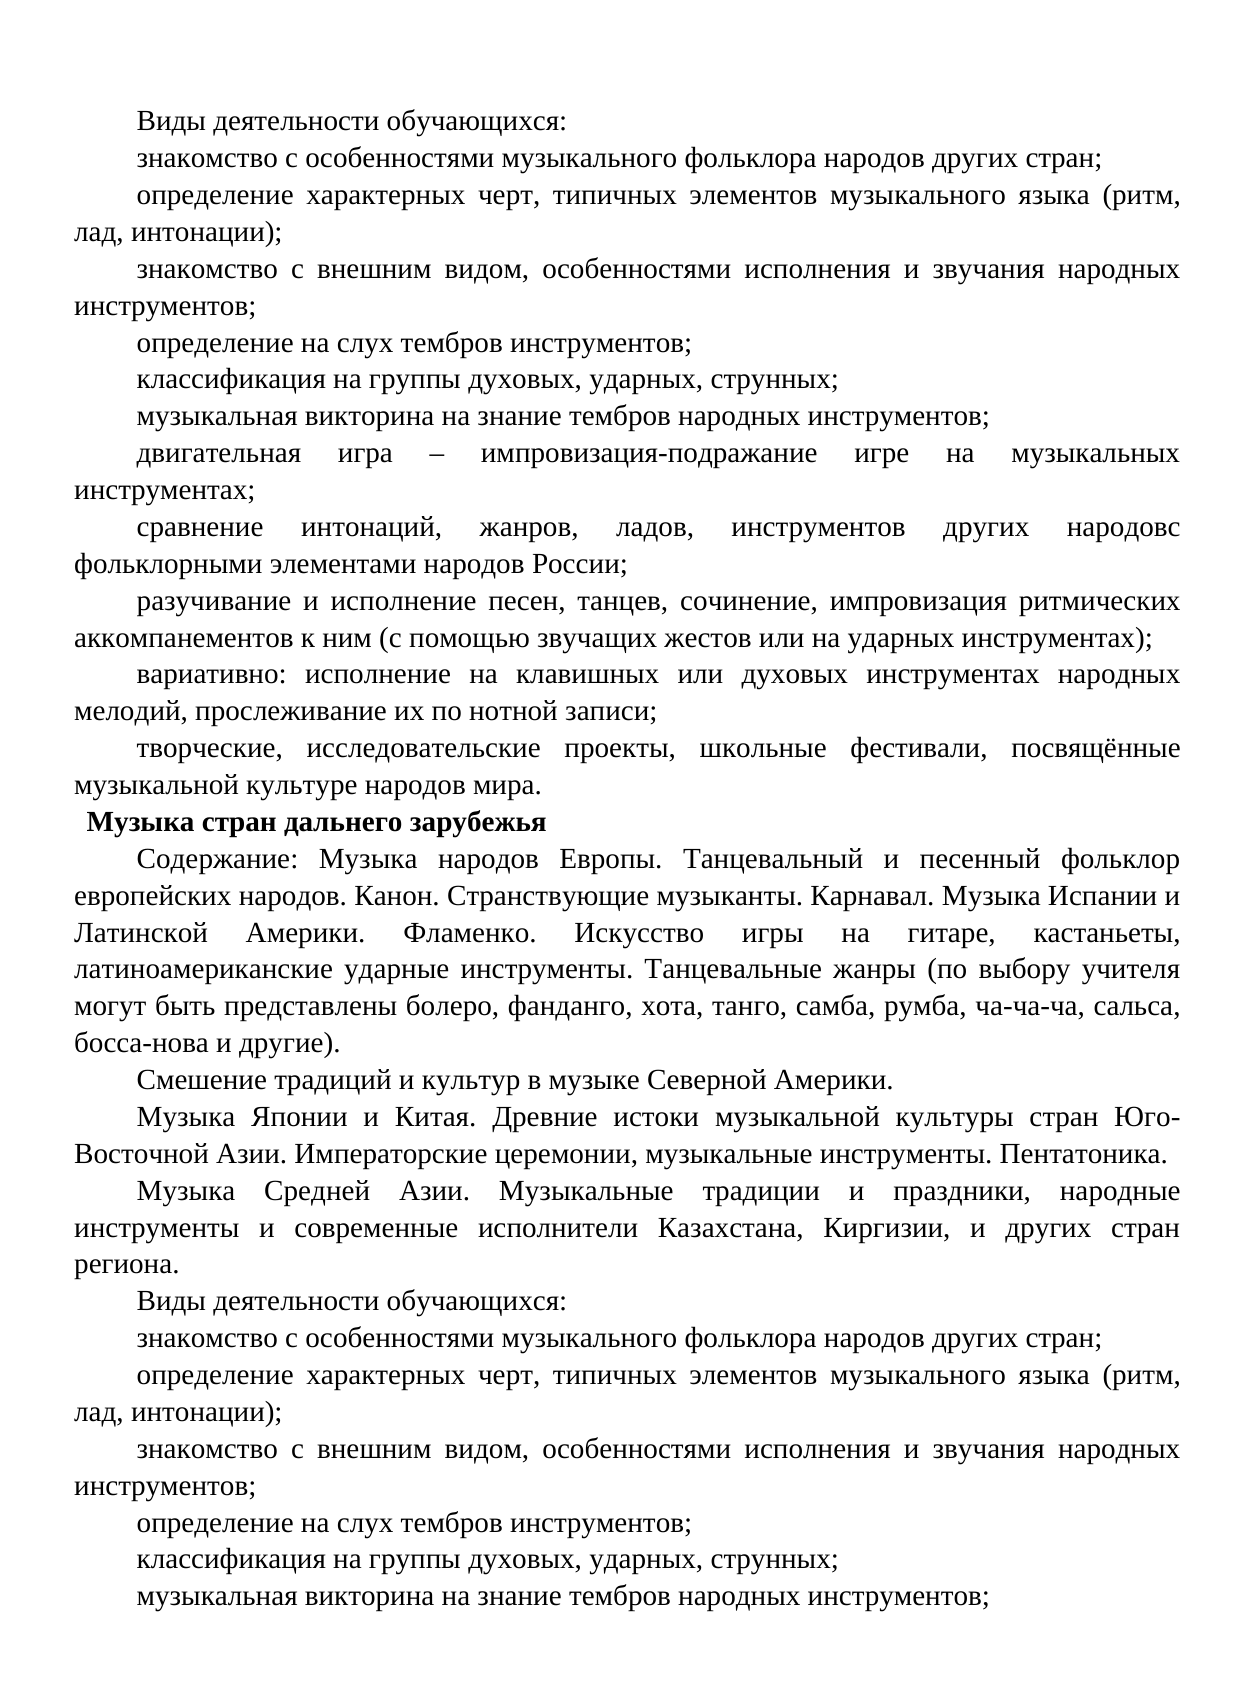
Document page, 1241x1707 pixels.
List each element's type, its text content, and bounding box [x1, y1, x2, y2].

text Музыка Средней Азии. Музыкальные традиции и праздники, народные инструменты и современные исполнители Казахстана, Киргизии, и других стран региона. [74, 1173, 1181, 1280]
text Смешение традиций и культур в музыке Северной Америки. [74, 1062, 1181, 1096]
text определение характерных черт, типичных элементов музыкального языка (ритм, лад, интонации); [74, 177, 1181, 248]
text определение на слух тембров инструментов; [74, 1505, 1181, 1538]
text музыкальная викторина на знание тембров народных инструментов; [74, 1578, 1181, 1612]
text Содержание: Музыка народов Европы. Танцевальный и песенный фольклор европейских народов. Канон. Странствующие музыканты. Карнавал. Музыка Испании и Латинской Америки. Фламенко. Искусство игры на гитаре, кастаньеты, латиноамериканские ударные инструменты. Танцевальные жанры (по выбору учителя могут быть представлены болеро, фанданго, хота, танго, самба, румба, ча-ча-ча, сальса, босса-нова и другие). [74, 841, 1181, 1059]
text творческие, исследовательские проекты, школьные фестивали, посвящённые музыкальной культуре народов мира. [74, 730, 1181, 801]
text знакомство с внешним видом, особенностями исполнения и звучания народных инструментов; [74, 251, 1181, 321]
text Виды деятельности обучающихся: [74, 1283, 1181, 1317]
text знакомство с особенностями музыкального фольклора народов других стран; [74, 140, 1181, 174]
text музыкальная викторина на знание тембров народных инструментов; [74, 398, 1181, 432]
text Музыка Японии и Китая. Древние истоки музыкальной культуры стран Юго-Восточной Азии. Императорские церемонии, музыкальные инструменты. Пентатоника. [74, 1099, 1181, 1169]
text Музыка стран дальнего зарубежья [86, 804, 1181, 838]
text классификация на группы духовых, ударных, струнных; [74, 362, 1181, 395]
text разучивание и исполнение песен, танцев, сочинение, импровизация ритмических аккомпанементов к ним (с помощью звучащих жестов или на ударных инструментах); [74, 583, 1181, 653]
text сравнение интонаций, жанров, ладов, инструментов других народовс фольклорными элементами народов России; [74, 509, 1181, 579]
text двигательная игра – импровизация-подражание игре на музыкальных инструментах; [74, 435, 1181, 506]
text вариативно: исполнение на клавишных или духовых инструментах народных мелодий, прослеживание их по нотной записи; [74, 657, 1181, 727]
text Виды деятельности обучающихся: [74, 103, 1181, 137]
text определение характерных черт, типичных элементов музыкального языка (ритм, лад, интонации); [74, 1357, 1181, 1428]
text знакомство с особенностями музыкального фольклора народов других стран; [74, 1320, 1181, 1354]
text определение на слух тембров инструментов; [74, 325, 1181, 358]
text классификация на группы духовых, ударных, струнных; [74, 1542, 1181, 1575]
text знакомство с внешним видом, особенностями исполнения и звучания народных инструментов; [74, 1431, 1181, 1501]
